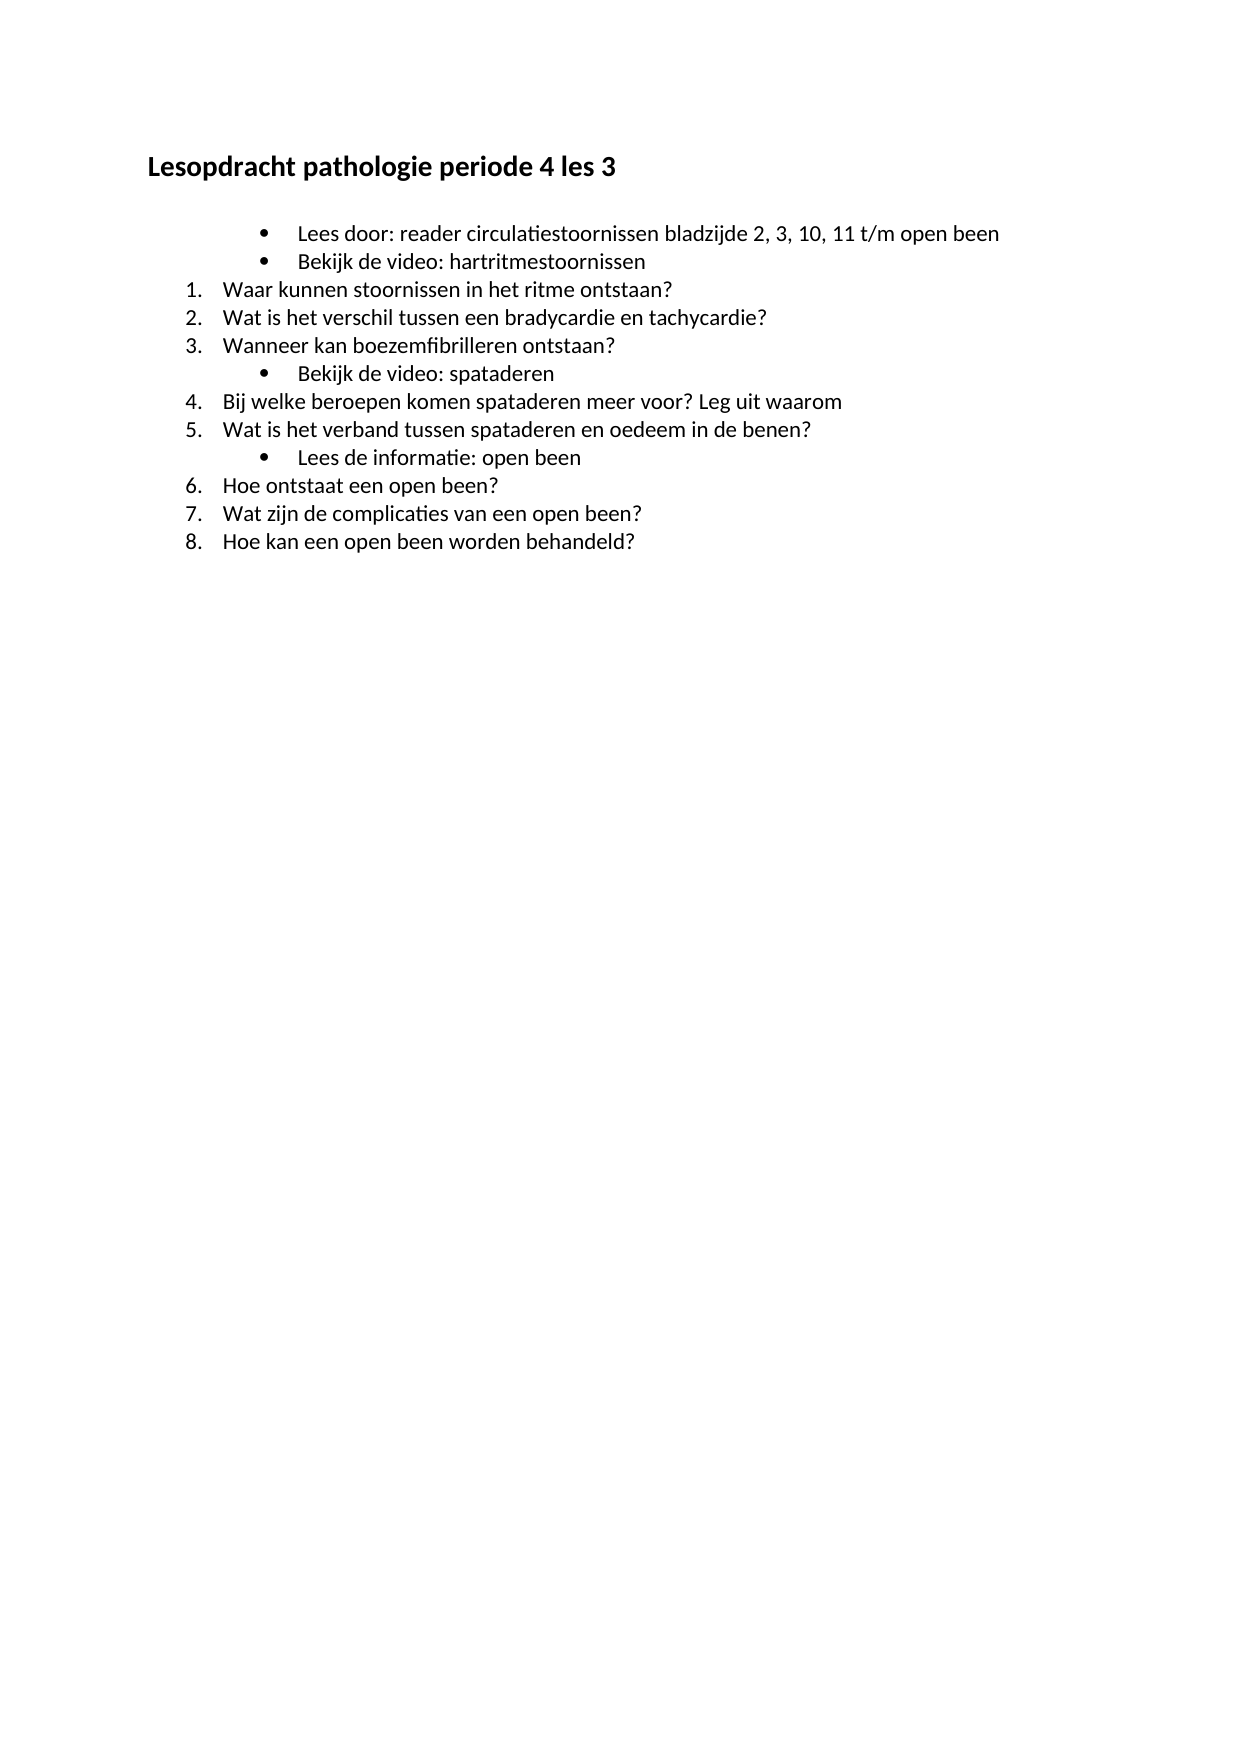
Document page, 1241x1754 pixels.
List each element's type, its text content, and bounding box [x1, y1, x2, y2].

text Lesopdracht pathologie periode 4 les 3 [148, 148, 1093, 183]
list Wanneer kan boezemfibrilleren ontstaan? [185, 331, 1093, 359]
list Waar kunnen stoornissen in het ritme ontstaan? [185, 275, 1093, 303]
list Bij welke beroepen komen spataderen meer voor? Leg uit waarom [185, 387, 1093, 415]
list Hoe ontstaat een open been? [185, 471, 1093, 499]
list Lees door: reader circulatiestoornissen bladzijde 2, 3, 10, 11 t/m open been [260, 219, 1093, 247]
list Bekijk de video: spataderen [260, 359, 1093, 387]
list Lees de informatie: open been [260, 443, 1093, 471]
list Hoe kan een open been worden behandeld? [185, 527, 1093, 555]
list Bekijk de video: hartritmestoornissen [260, 247, 1093, 275]
list Wat is het verband tussen spataderen en oedeem in de benen? [185, 415, 1093, 443]
list Wat is het verschil tussen een bradycardie en tachycardie? [185, 303, 1093, 331]
list Wat zijn de complicaties van een open been? [185, 499, 1093, 527]
